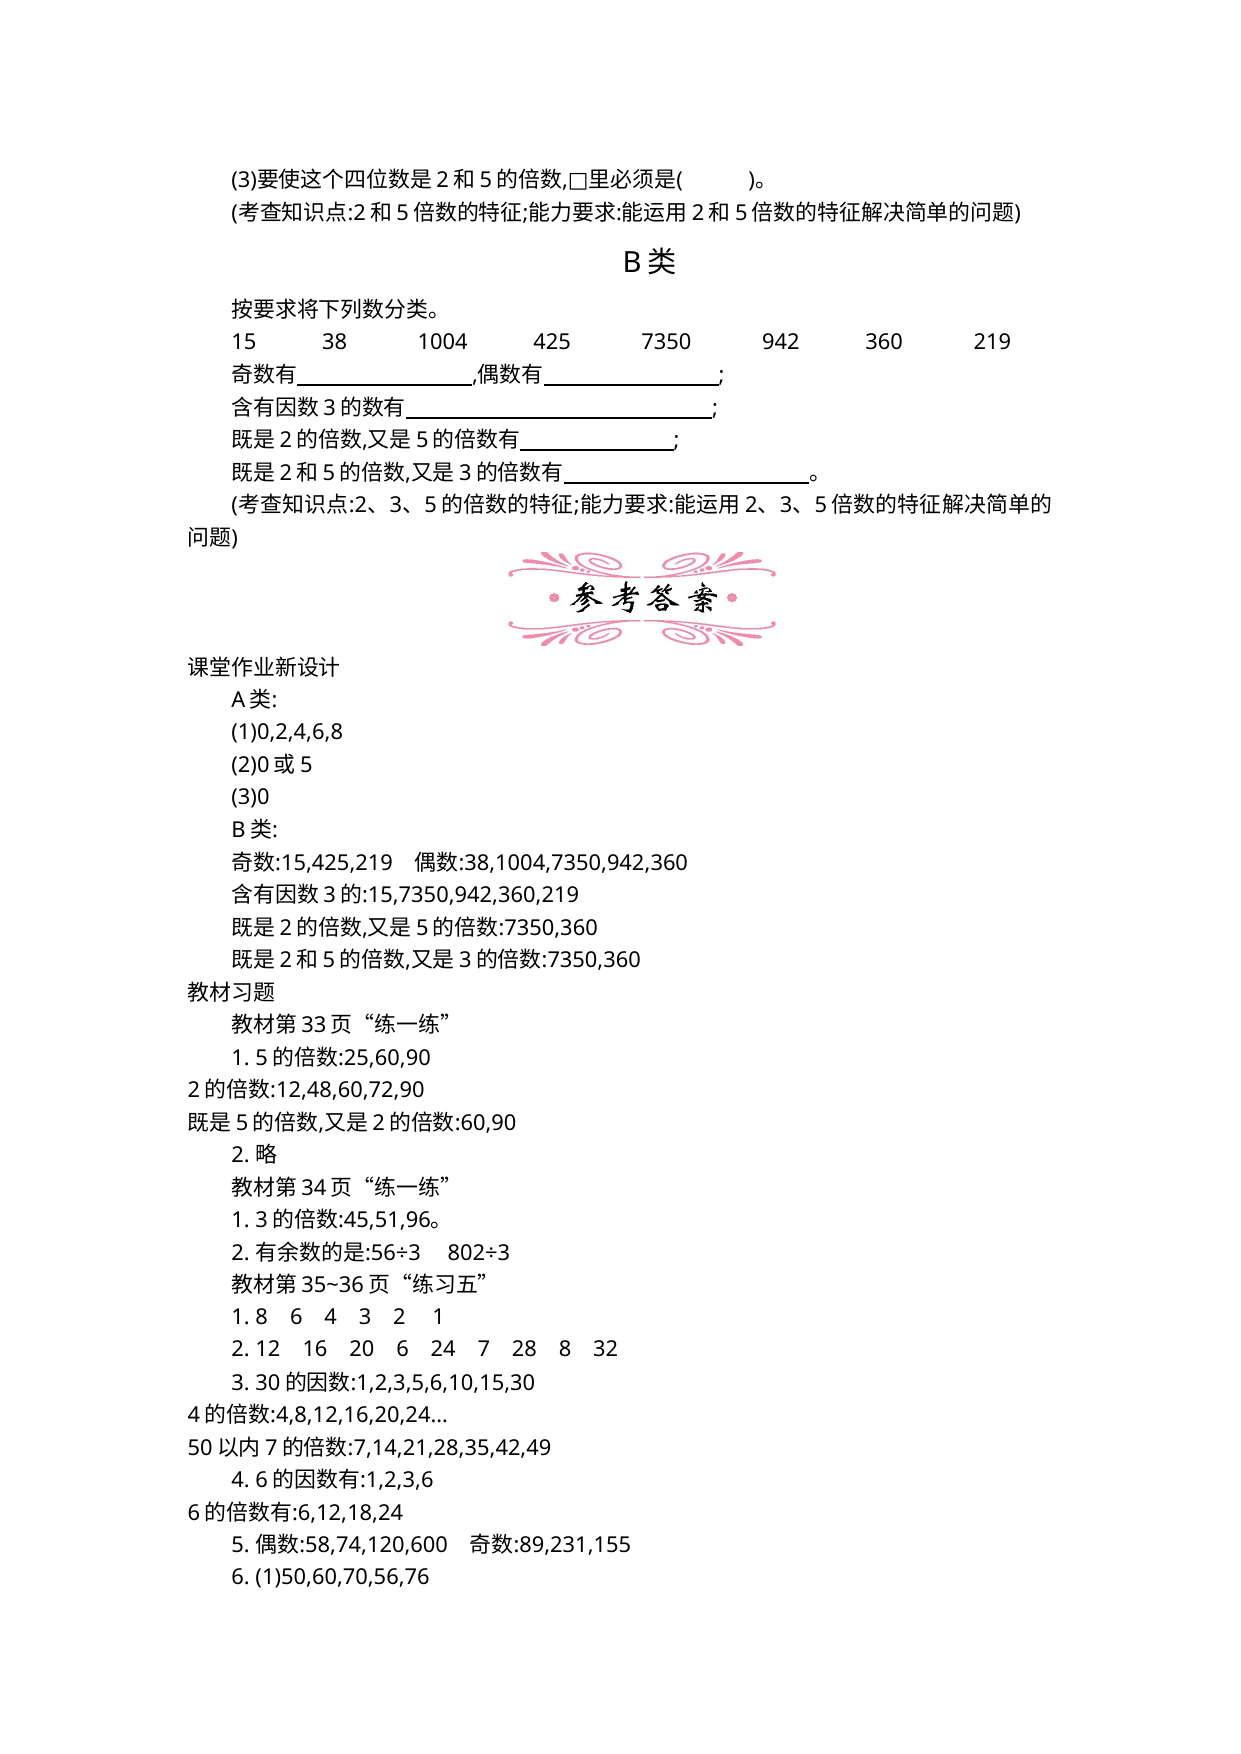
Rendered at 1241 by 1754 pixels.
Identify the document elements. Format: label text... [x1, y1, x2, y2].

text 教材第35~36页“练习五” [187, 1267, 1053, 1299]
text 含有因数3的数有 ; [187, 389, 1053, 422]
text (1)0,2,4,6,8 [187, 714, 1053, 747]
text 既是2和5的倍数,又是3的倍数:7350,360 [187, 942, 1053, 974]
text 1. 5的倍数:25,60,90 [187, 1039, 1053, 1072]
text 6的倍数有:6,12,18,24 [187, 1494, 1053, 1527]
text 4. 6的因数有:1,2,3,6 [187, 1462, 1053, 1494]
text (2)0或5 [187, 747, 1053, 779]
text 奇数有 ,偶数有 ; [187, 357, 1053, 389]
text 既是2和5的倍数,又是3的倍数有 。 [187, 454, 1053, 487]
text 3. 30的因数:1,2,3,5,6,10,15,30 [187, 1364, 1053, 1397]
text B类: [187, 812, 1053, 844]
text 教材第33页“练一练” [187, 1007, 1053, 1039]
text 既是5的倍数,又是2的倍数:60,90 [187, 1104, 1053, 1137]
text (考查知识点:2、3、5的倍数的特征;能力要求:能运用2、3、5倍数的特征解决简单的问题) [187, 487, 1053, 552]
text 5. 偶数:58,74,120,600 奇数:89,231,155 [187, 1527, 1053, 1559]
text 既是2的倍数,又是5的倍数:7350,360 [187, 909, 1053, 942]
text 奇数:15,425,219 偶数:38,1004,7350,942,360 [187, 844, 1053, 877]
text 含有因数3的:15,7350,942,360,219 [187, 877, 1053, 909]
text 2的倍数:12,48,60,72,90 [187, 1072, 1053, 1104]
text 50以内7的倍数:7,14,21,28,35,42,49 [187, 1429, 1053, 1462]
text 按要求将下列数分类。 [187, 292, 1053, 324]
picture [508, 552, 776, 646]
text 4的倍数:4,8,12,16,20,24… [187, 1397, 1053, 1429]
text 教材第34页“练一练” [187, 1169, 1053, 1202]
text (3)要使这个四位数是2和5的倍数,□里必须是( )。 [187, 162, 1053, 194]
text 1. 8 6 4 3 2 1 [187, 1299, 1053, 1332]
text (3)0 [187, 779, 1053, 812]
text 2. 12 16 20 6 24 7 28 8 32 [187, 1332, 1053, 1364]
text 15 38 1004 425 7350 942 360 219 [187, 324, 1053, 357]
text (考查知识点:2和5倍数的特征;能力要求:能运用2和5倍数的特征解决简单的问题) [187, 194, 1053, 227]
text 1. 3的倍数:45,51,96。 [187, 1202, 1053, 1234]
text B类 [187, 227, 1053, 292]
text 6. (1)50,60,70,56,76 [187, 1559, 1053, 1592]
text 教材习题 [187, 974, 1053, 1007]
text A类: [187, 682, 1053, 714]
text 课堂作业新设计 [187, 649, 1053, 682]
text 2. 有余数的是:56÷3 802÷3 [187, 1234, 1053, 1267]
text 既是2的倍数,又是5的倍数有 ; [187, 422, 1053, 454]
text 2. 略 [187, 1137, 1053, 1169]
